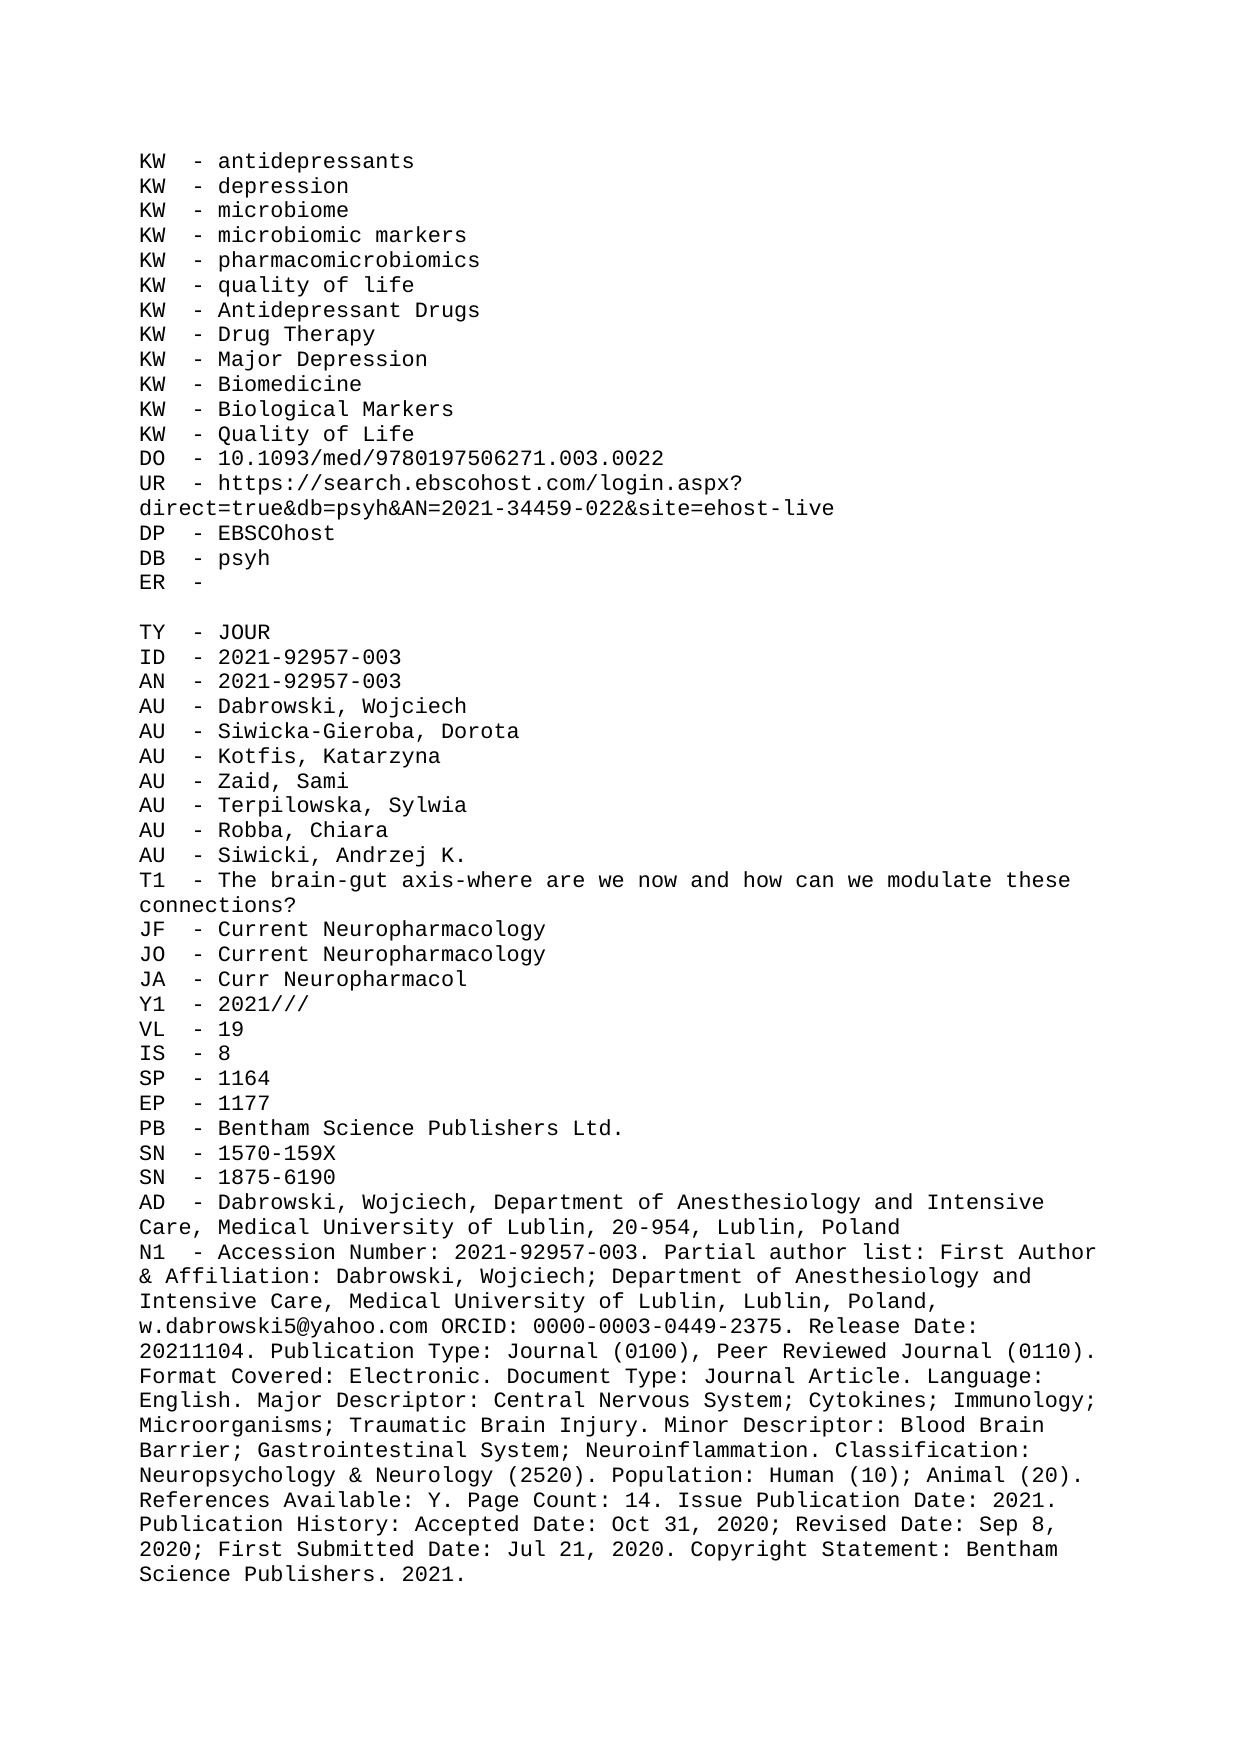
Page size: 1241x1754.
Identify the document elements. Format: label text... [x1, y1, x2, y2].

text IS - 8 [139, 1042, 1101, 1067]
text KW - antidepressants [139, 150, 1101, 175]
text AU - Dabrowski, Wojciech [139, 695, 1101, 720]
text UR - https://search.ebscohost.com/login.aspx?direct=true&db=psyh&AN=2021-34459-022&site=ehost-live [139, 472, 1101, 522]
text KW - depression [139, 175, 1101, 199]
text VL - 19 [139, 1018, 1101, 1042]
text PB - Bentham Science Publishers Ltd. [139, 1117, 1101, 1142]
text SN - 1570-159X [139, 1142, 1101, 1166]
text JF - Current Neuropharmacology [139, 918, 1101, 943]
text KW - pharmacomicrobiomics [139, 249, 1101, 274]
text ID - 2021-92957-003 [139, 646, 1101, 671]
text AN - 2021-92957-003 [139, 671, 1101, 695]
text TY - JOUR [139, 621, 1101, 646]
text SN - 1875-6190 [139, 1166, 1101, 1191]
text KW - quality of life [139, 274, 1101, 299]
text AU - Siwicki, Andrzej K. [139, 844, 1101, 869]
text KW - Biological Markers [139, 398, 1101, 423]
text DP - EBSCOhost [139, 522, 1101, 547]
text T1 - The brain-gut axis-where are we now and how can we modulate these connections? [139, 869, 1101, 918]
text N1 - Accession Number: 2021-92957-003. Partial author list: First Author & Affiliation: Dabrowski, Wojciech; Department of Anesthesiology and Intensive Care, Medical University of Lublin, Lublin, Poland, w.dabrowski5@yahoo.com ORCID: 0000-0003-0449-2375. Release Date: 20211104. Publication Type: Journal (0100), Peer Reviewed Journal (0110). Format Covered: Electronic. Document Type: Journal Article. Language: English. Major Descriptor: Central Nervous System; Cytokines; Immunology; Microorganisms; Traumatic Brain Injury. Minor Descriptor: Blood Brain Barrier; Gastrointestinal System; Neuroinflammation. Classification: Neuropsychology & Neurology (2520). Population: Human (10); Animal (20). References Available: Y. Page Count: 14. Issue Publication Date: 2021. Publication History: Accepted Date: Oct 31, 2020; Revised Date: Sep 8, 2020; First Submitted Date: Jul 21, 2020. Copyright Statement: Bentham Science Publishers. 2021. [139, 1241, 1101, 1588]
text DO - 10.1093/med/9780197506271.003.0022 [139, 447, 1101, 472]
text KW - Biomedicine [139, 373, 1101, 398]
text JO - Current Neuropharmacology [139, 943, 1101, 968]
text AU - Robba, Chiara [139, 819, 1101, 844]
text DB - psyh [139, 547, 1101, 571]
text KW - Quality of Life [139, 423, 1101, 447]
text EP - 1177 [139, 1092, 1101, 1117]
text SP - 1164 [139, 1067, 1101, 1092]
text AU - Zaid, Sami [139, 770, 1101, 794]
text AU - Siwicka-Gieroba, Dorota [139, 720, 1101, 745]
text ER - [139, 571, 1101, 596]
text KW - Drug Therapy [139, 323, 1101, 348]
text KW - microbiome [139, 199, 1101, 224]
text AD - Dabrowski, Wojciech, Department of Anesthesiology and Intensive Care, Medical University of Lublin, 20-954, Lublin, Poland [139, 1191, 1101, 1241]
text JA - Curr Neuropharmacol [139, 968, 1101, 993]
text KW - Major Depression [139, 348, 1101, 373]
text Y1 - 2021/// [139, 993, 1101, 1018]
text KW - microbiomic markers [139, 224, 1101, 249]
text KW - Antidepressant Drugs [139, 299, 1101, 323]
text AU - Terpilowska, Sylwia [139, 794, 1101, 819]
text AU - Kotfis, Katarzyna [139, 745, 1101, 770]
